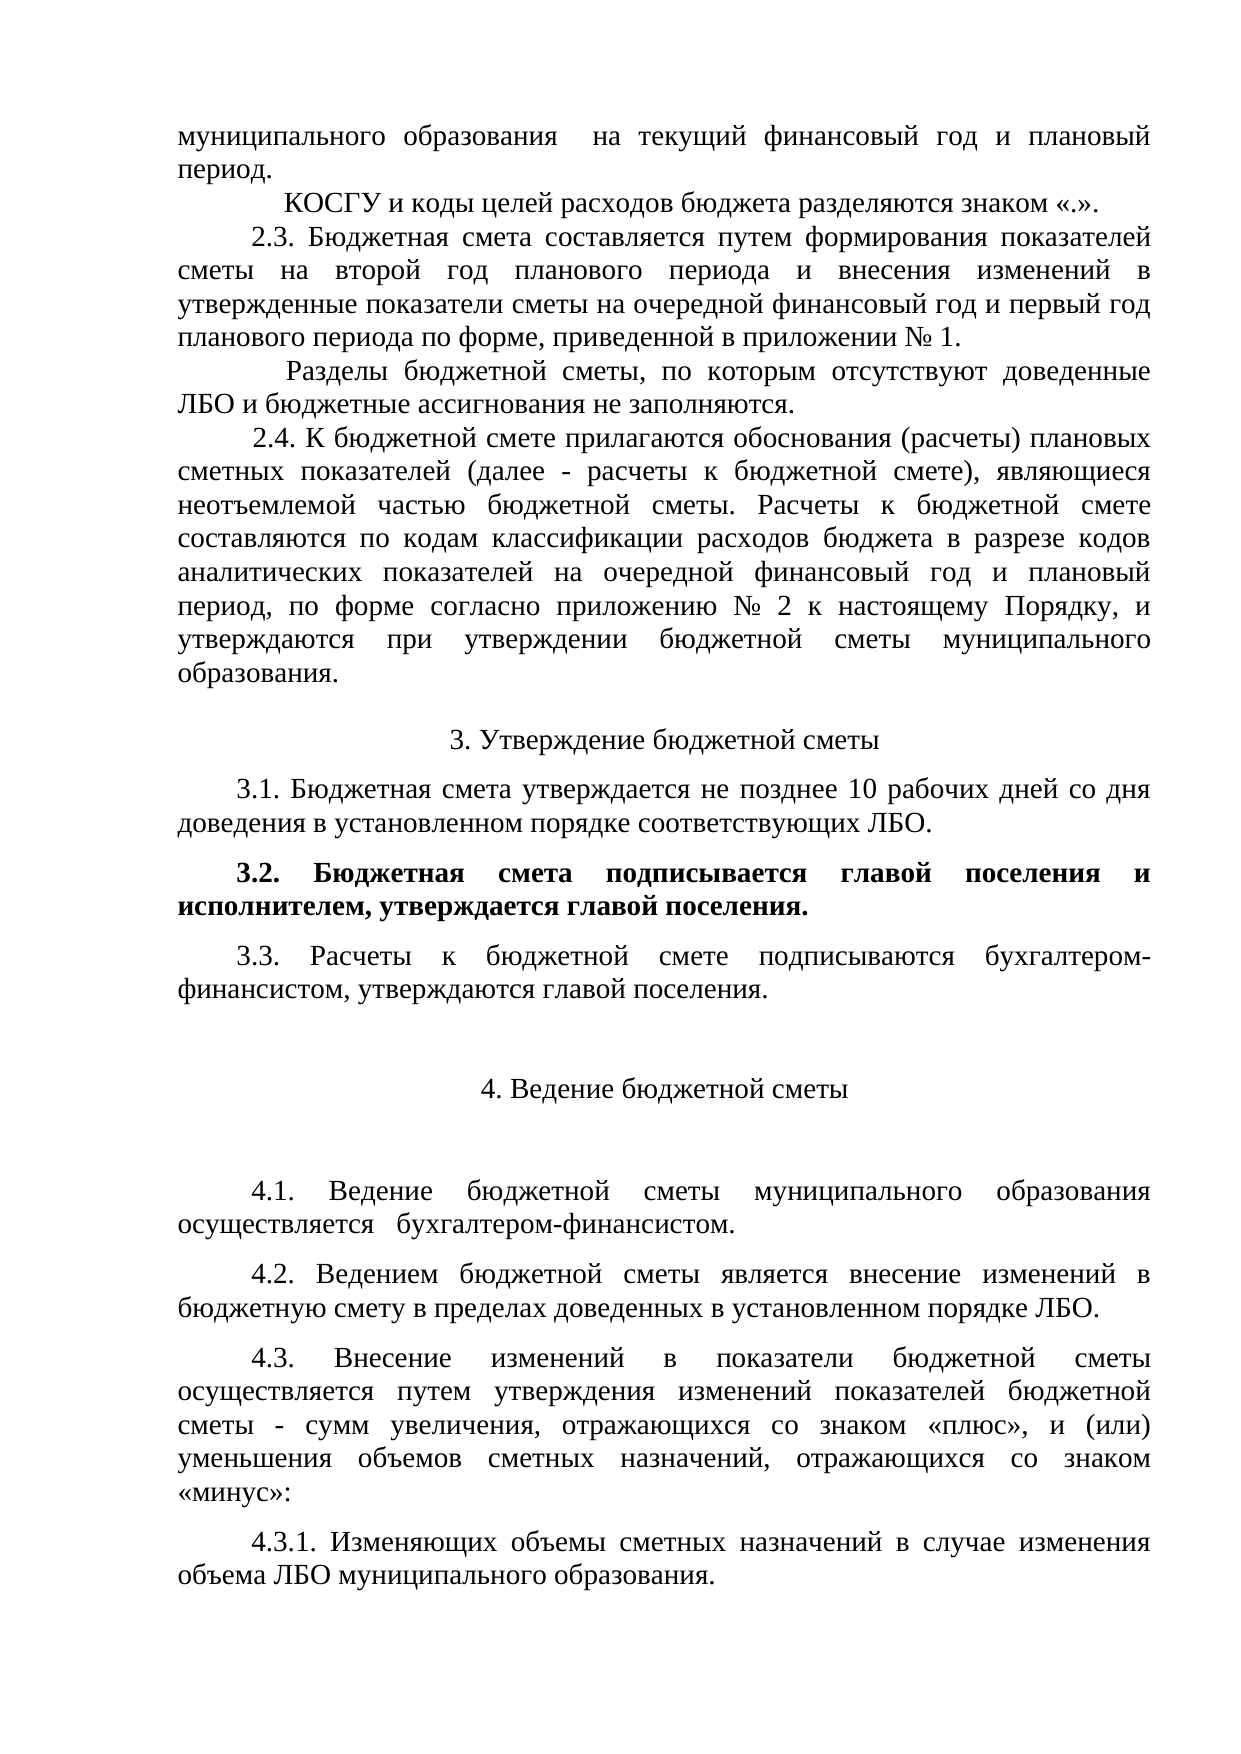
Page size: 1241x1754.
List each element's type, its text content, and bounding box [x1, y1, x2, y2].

text 4. Ведение бюджетной сметы [177, 1071, 1152, 1104]
text 2.4. К бюджетной смете прилагаются обоснования (расчеты) плановых сметных показателей (далее - расчеты к бюджетной смете), являющиеся неотъемлемой частью бюджетной сметы. Расчеты к бюджетной смете составляются по кодам классификации расходов бюджета в разрезе кодов аналитических показателей на очередной финансовый год и плановый период, по форме согласно приложению № 2 к настоящему Порядку, и утверждаются при утверждении бюджетной сметы муниципального образования. [177, 420, 1152, 688]
text КОСГУ и коды целей расходов бюджета разделяются знаком «.». [177, 185, 1152, 219]
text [177, 118, 1152, 185]
text 3. Утверждение бюджетной сметы [177, 722, 1152, 755]
text 3.3. Расчеты к бюджетной смете подписываются бухгалтером-финансистом, утверждаются главой поселения. [177, 938, 1152, 1005]
text 3.2. Бюджетная смета подписывается главой поселения и исполнителем, утверждается главой поселения. [177, 855, 1152, 922]
text 4.2. Ведением бюджетной сметы является внесение изменений в бюджетную смету в пределах доведенных в установленном порядке ЛБО. [177, 1256, 1152, 1323]
text Разделы бюджетной сметы, по которым отсутствуют доведенные ЛБО и бюджетные ассигнования не заполняются. [177, 353, 1152, 420]
text 4.3.1. Изменяющих объемы сметных назначений в случае изменения объема ЛБО муниципального образования. [177, 1524, 1152, 1591]
text 4.1. Ведение бюджетной сметы муниципального образования осуществляется бухгалтером-финансистом. [177, 1173, 1152, 1240]
text 3.1. Бюджетная смета утверждается не позднее 10 рабочих дней со дня доведения в установленном порядке соответствующих ЛБО. [177, 772, 1152, 839]
text 2.3. Бюджетная смета составляется путем формирования показателей сметы на второй год планового периода и внесения изменений в утвержденные показатели сметы на очередной финансовый год и первый год планового периода по форме, приведенной в приложении № 1. [177, 219, 1152, 353]
text 4.3. Внесение изменений в показатели бюджетной сметы осуществляется путем утверждения изменений показателей бюджетной сметы - сумм увеличения, отражающихся со знаком «плюс», и (или) уменьшения объемов сметных назначений, отражающихся со знаком «минус»: [177, 1340, 1152, 1507]
